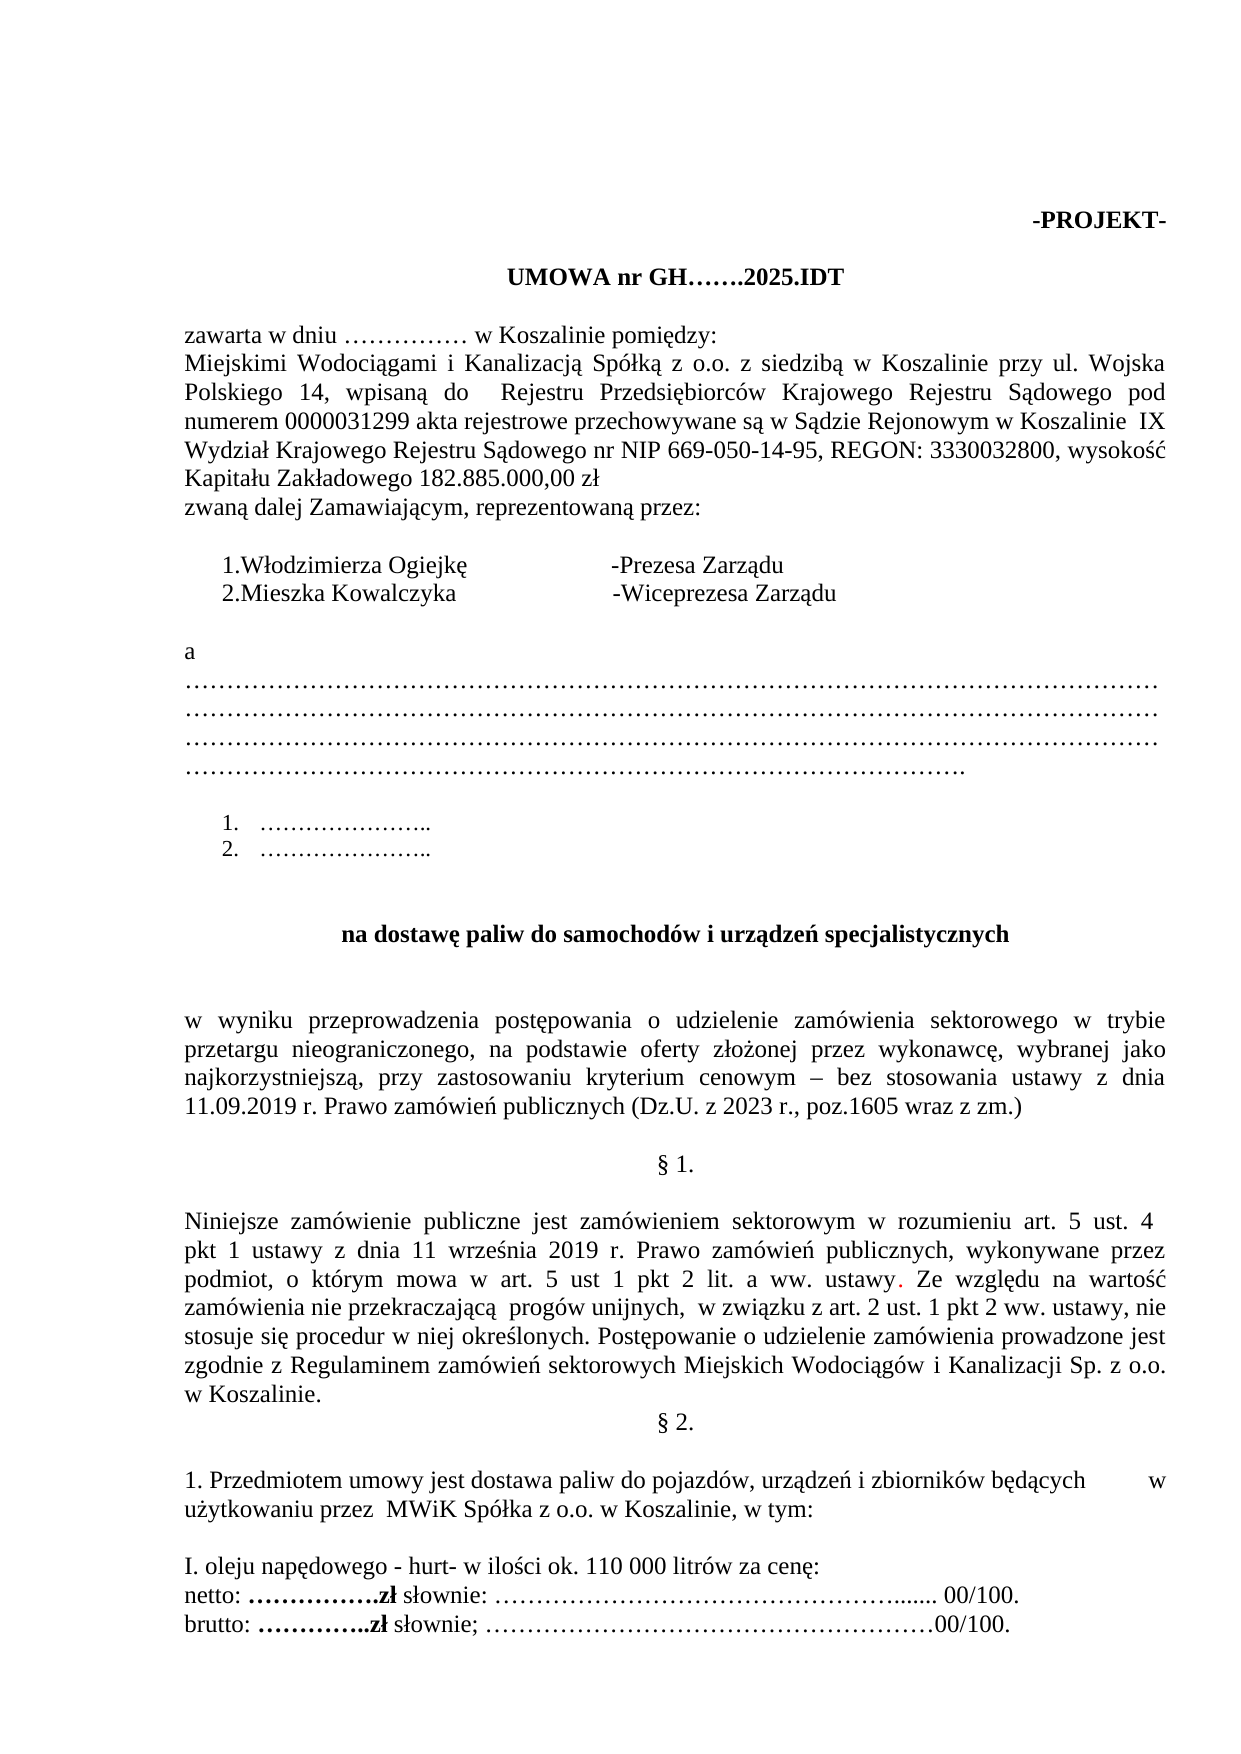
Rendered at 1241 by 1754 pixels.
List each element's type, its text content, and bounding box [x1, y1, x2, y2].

text § 1. [184, 1149, 1167, 1177]
text zwaną dalej Zamawiającym, reprezentowaną przez: [184, 492, 1167, 521]
text w wyniku przeprowadzenia postępowania o udzielenie zamówienia sektorowego w trybie przetargu nieograniczonego, na podstawie oferty złożonej przez wykonawcę, wybranej jako najkorzystniejszą, przy zastosowaniu kryterium cenowym – bez stosowania ustawy z dnia 11.09.2019 r. Prawo zamówień publicznych (Dz.U. z 2023 r., poz.1605 wraz z zm.) [184, 976, 1167, 1120]
text netto: …………….zł słownie: …………………………………………....... 00/100. [184, 1580, 1167, 1609]
list ………………….. [222, 835, 1167, 861]
text I. oleju napędowego - hurt- w ilości ok. 110 000 litrów za cenę: [184, 1551, 1167, 1580]
text 1.Włodzimierza Ogiejkę -Prezesa Zarządu [184, 550, 1167, 578]
text 2.Mieszka Kowalczyka -Wiceprezesa Zarządu [184, 578, 1167, 607]
text § 2. [184, 1407, 1167, 1436]
text UMOWA nr GH…….2025.IDT [184, 262, 1167, 291]
text -PROJEKT- [184, 205, 1167, 233]
text 1. Przedmiotem umowy jest dostawa paliw do pojazdów, urządzeń i zbiorników będących w użytkowaniu przez MWiK Spółka z o.o. w Koszalinie, w tym: [184, 1465, 1167, 1522]
text Miejskimi Wodociągami i Kanalizacją Spółką z o.o. z siedzibą w Koszalinie przy ul. Wojska Polskiego 14, wpisaną do Rejestru Przedsiębiorców Krajowego Rejestru Sądowego pod numerem 0000031299 akta rejestrowe przechowywane są w Sądzie Rejonowym w Koszalinie IX Wydział Krajowego Rejestru Sądowego nr NIP 669-050-14-95, REGON: 3330032800, wysokość Kapitału Zakładowego 182.885.000,00 zł [184, 348, 1167, 492]
text …………………………………………………………………………………………………………………………………………………………………………………………………………………………………………………………………………………………………………………………………………………………………………………………………………. [184, 665, 1167, 780]
text Niniejsze zamówienie publiczne jest zamówieniem sektorowym w rozumieniu art. 5 ust. 4 pkt 1 ustawy z dnia 11 września 2019 r. Prawo zamówień publicznych, wykonywane przez podmiot, o którym mowa w art. 5 ust 1 pkt 2 lit. a ww. ustawy. Ze względu na wartość zamówienia nie przekraczającą progów unijnych, w związku z art. 2 ust. 1 pkt 2 ww. ustawy, nie stosuje się procedur w niej określonych. Postępowanie o udzielenie zamówienia prowadzone jest zgodnie z Regulaminem zamówień sektorowych Miejskich Wodociągów i Kanalizacji Sp. z o.o. w Koszalinie. [184, 1206, 1167, 1407]
text a [184, 636, 1167, 665]
list ………………….. [222, 808, 1167, 835]
text zawarta w dniu …………… w Koszalinie pomiędzy: [184, 320, 1167, 348]
text na dostawę paliw do samochodów i urządzeń specjalistycznych [184, 919, 1167, 947]
text brutto: …………..zł słownie; ………………………………………………00/100. [184, 1609, 1167, 1637]
